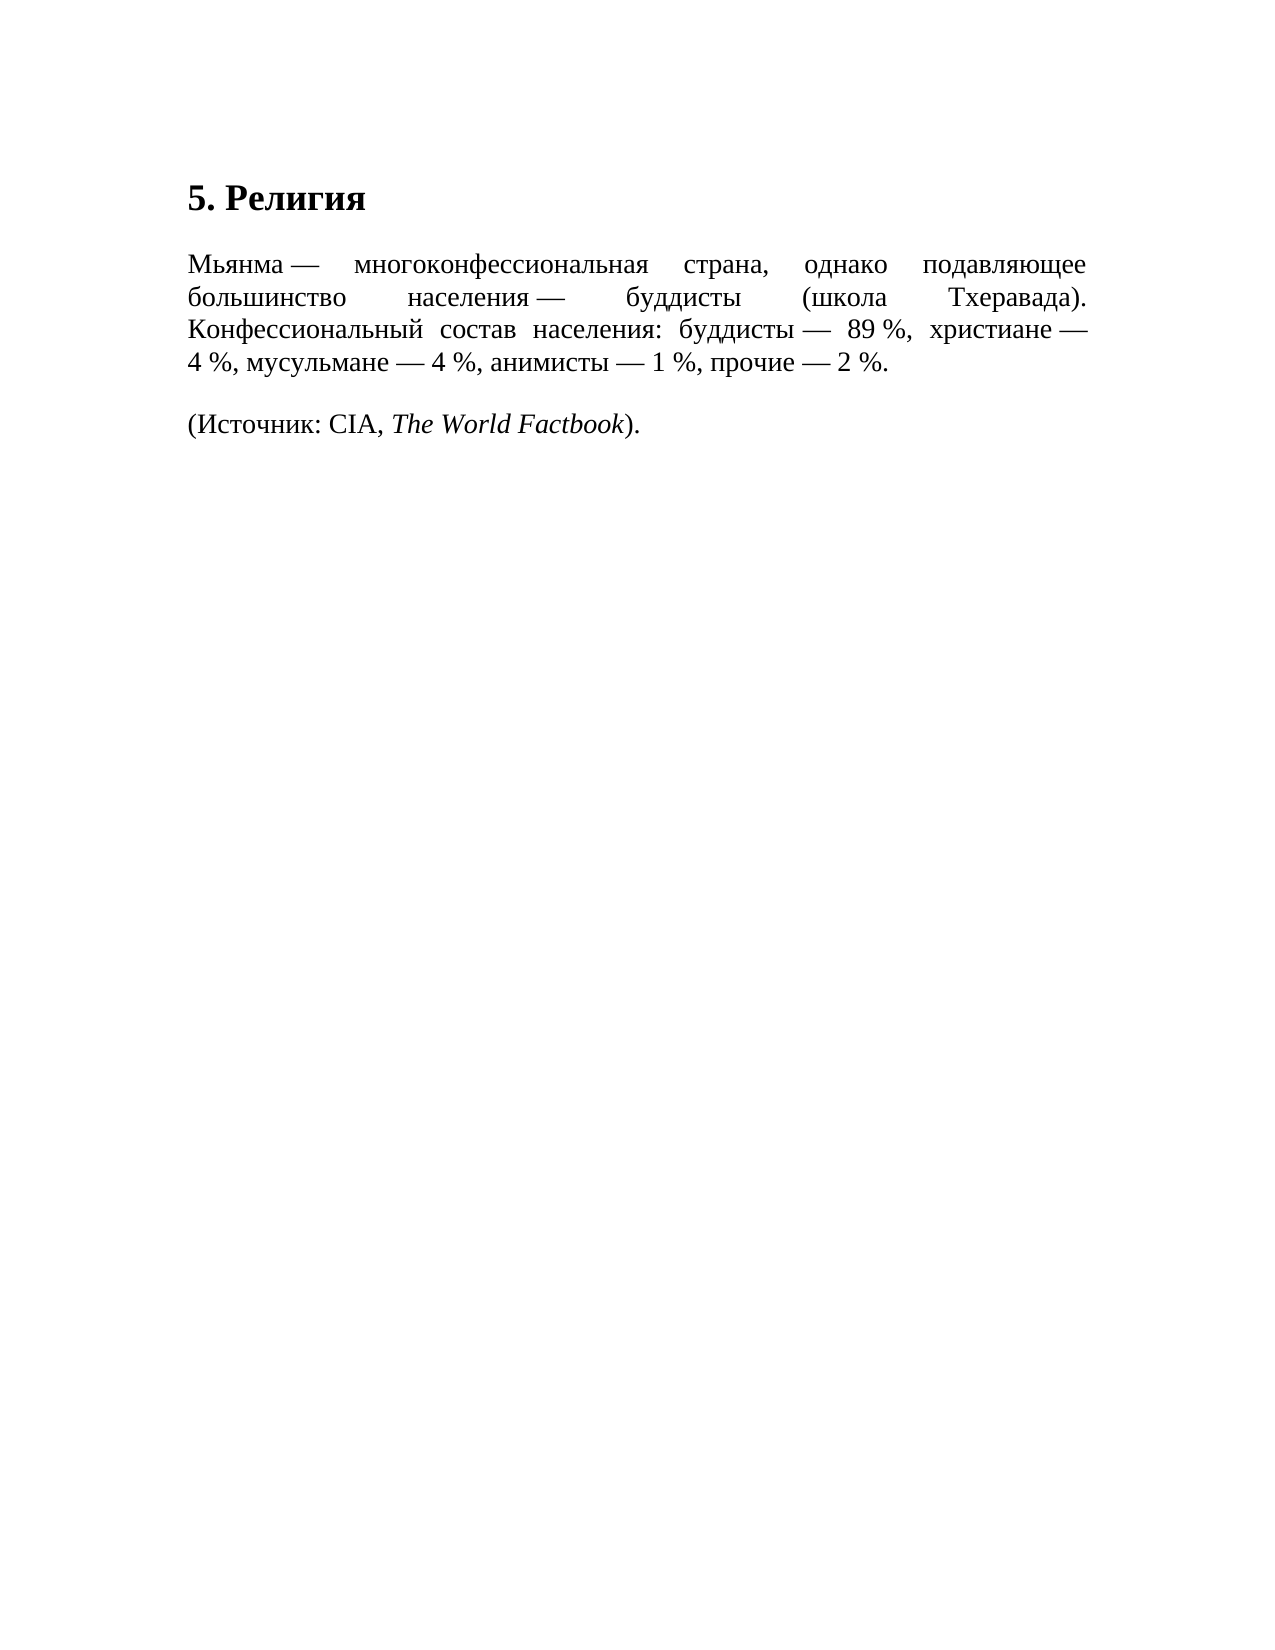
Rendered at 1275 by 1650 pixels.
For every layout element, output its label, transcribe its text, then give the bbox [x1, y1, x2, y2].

list 5. Религия [187, 175, 1087, 218]
text Мьянма — многоконфессиональная страна, однако подавляющее большинство населения — буддисты (школа Тхеравада). Конфессиональный состав населения: буддисты — 89 %, христиане — 4 %, мусульмане — 4 %, анимисты — 1 %, прочие — 2 %. [187, 248, 1087, 377]
text (Источник: CIA, The World Factbook). [187, 407, 1087, 439]
